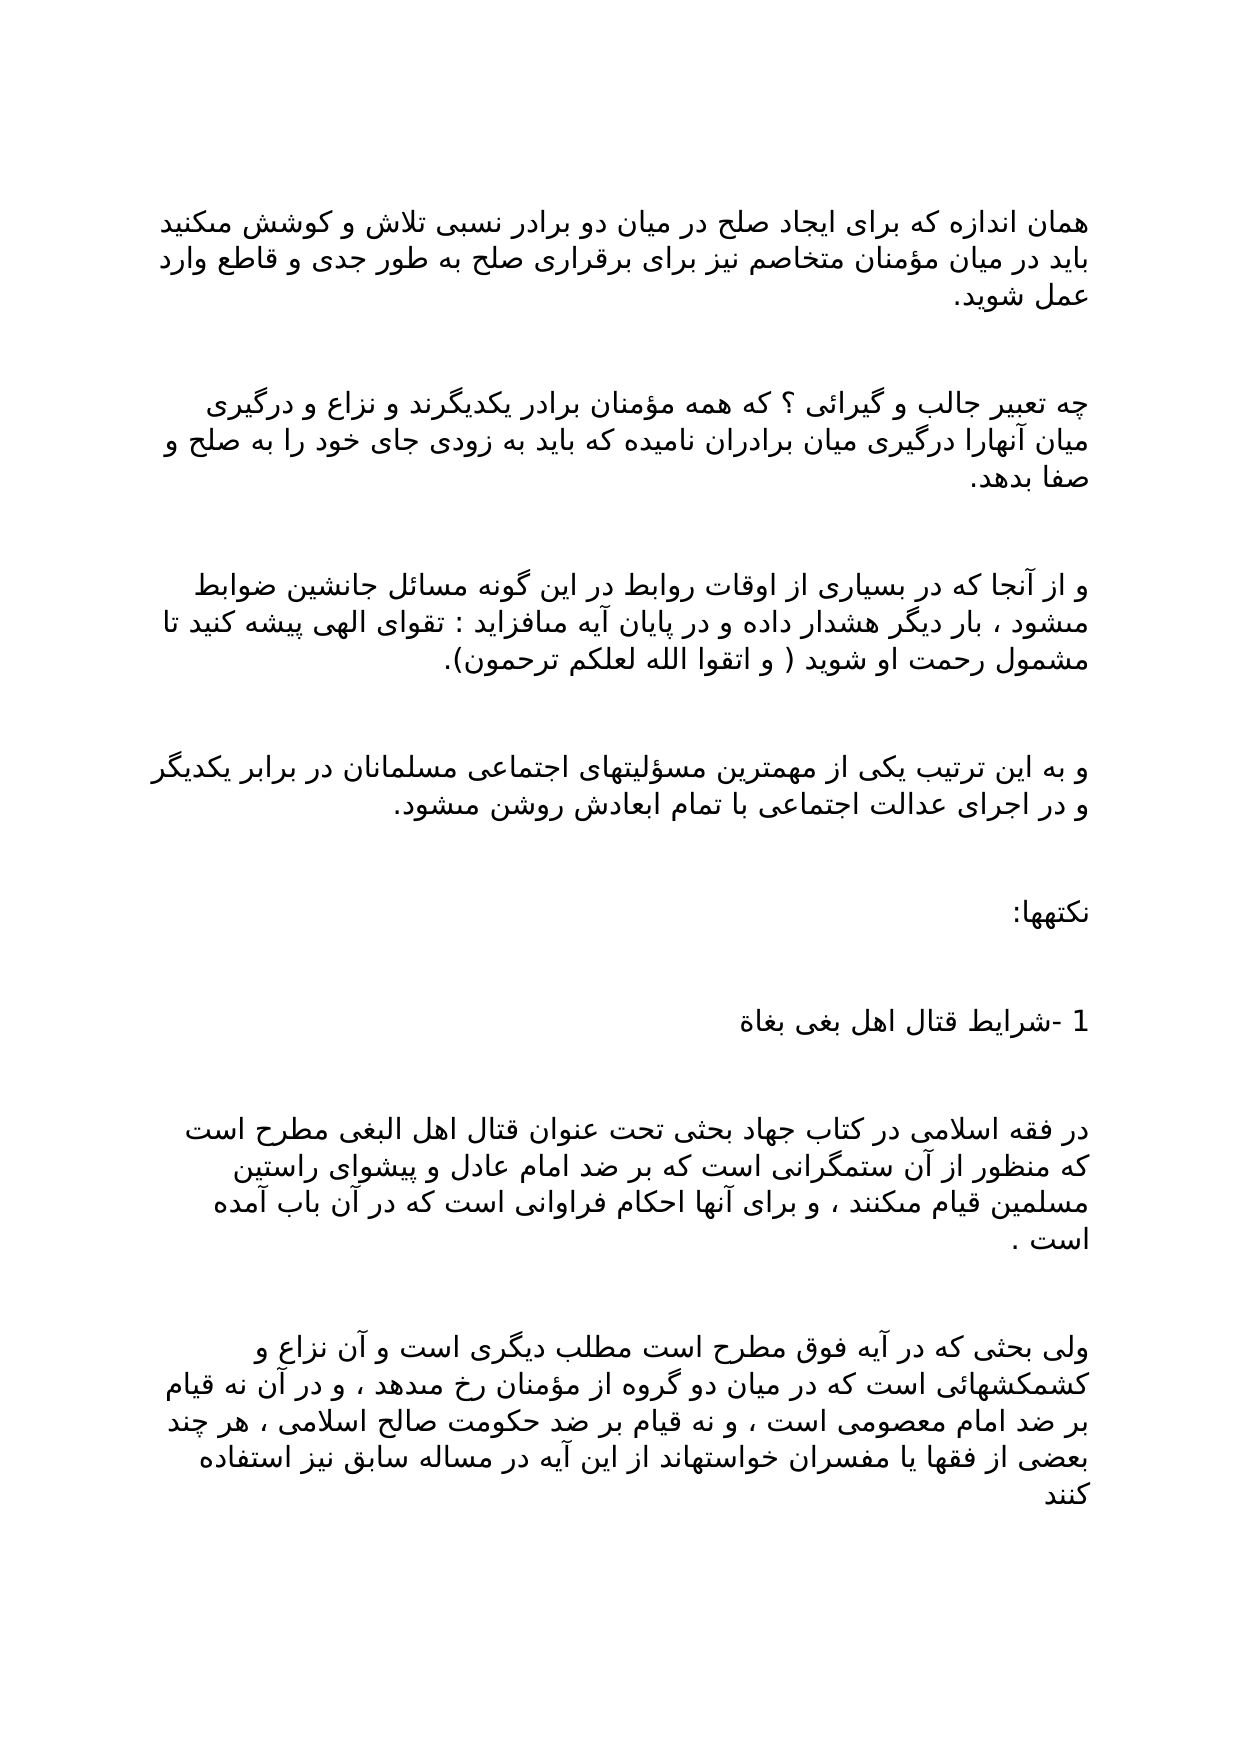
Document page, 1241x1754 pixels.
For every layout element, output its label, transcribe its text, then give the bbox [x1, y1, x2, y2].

text و از آنجا كه در بسيارى از اوقات روابط در اين گونه مسائل جانشين ضوابط مى‏شود ، بار ديگر هشدار داده و در پايان آيه مى‏افزايد : تقواى الهى پيشه كنيد تا مشمول رحمت او شويد ( و اتقوا الله لعلكم ترحمون). [150, 569, 1090, 676]
text 1 -شرايط قتال اهل بغى بغاة [150, 1004, 1090, 1038]
text ولى بحثى كه در آيه فوق مطرح است مطلب ديگرى است و آن نزاع و كشمكشهائى است كه در ميان دو گروه از مؤمنان رخ مى‏دهد ، و در آن نه قيام بر ضد امام معصومى است ، و نه قيام بر ضد حكومت صالح اسلامى ، هر چند بعضى از فقها يا مفسران خواسته‏اند از اين آيه در مساله سابق نيز استفاده كنند [150, 1331, 1090, 1511]
text چه تعبير جالب و گيرائى ؟ كه همه مؤمنان برادر يكديگرند و نزاع و درگيرى ميان آنهارا درگيرى ميان برادران ناميده كه بايد به زودى جاى خود را به صلح و صفا بدهد. [150, 387, 1090, 494]
text در فقه اسلامى در كتاب جهاد بحثى تحت عنوان قتال اهل البغى مطرح است كه منظور از آن ستمگرانى است كه بر ضد امام عادل و پيشواى راستين مسلمين قيام مى‏كنند ، و براى آنها احكام فراوانى است كه در آن باب آمده است . [150, 1112, 1090, 1256]
text همان اندازه كه براى ايجاد صلح در ميان دو برادر نسبى تلاش و كوشش مى‏كنيد بايد در ميان مؤمنان متخاصم نيز براى برقرارى صلح به طور جدى و قاطع وارد عمل شويد. [150, 205, 1090, 312]
text و به اين ترتيب يكى از مهمترين مسؤليتهاى اجتماعى مسلمانان در برابر يكديگر و در اجراى عدالت اجتماعى با تمام ابعادش روشن مى‏شود. [150, 750, 1090, 821]
text نكته‏ها: [150, 896, 1090, 929]
